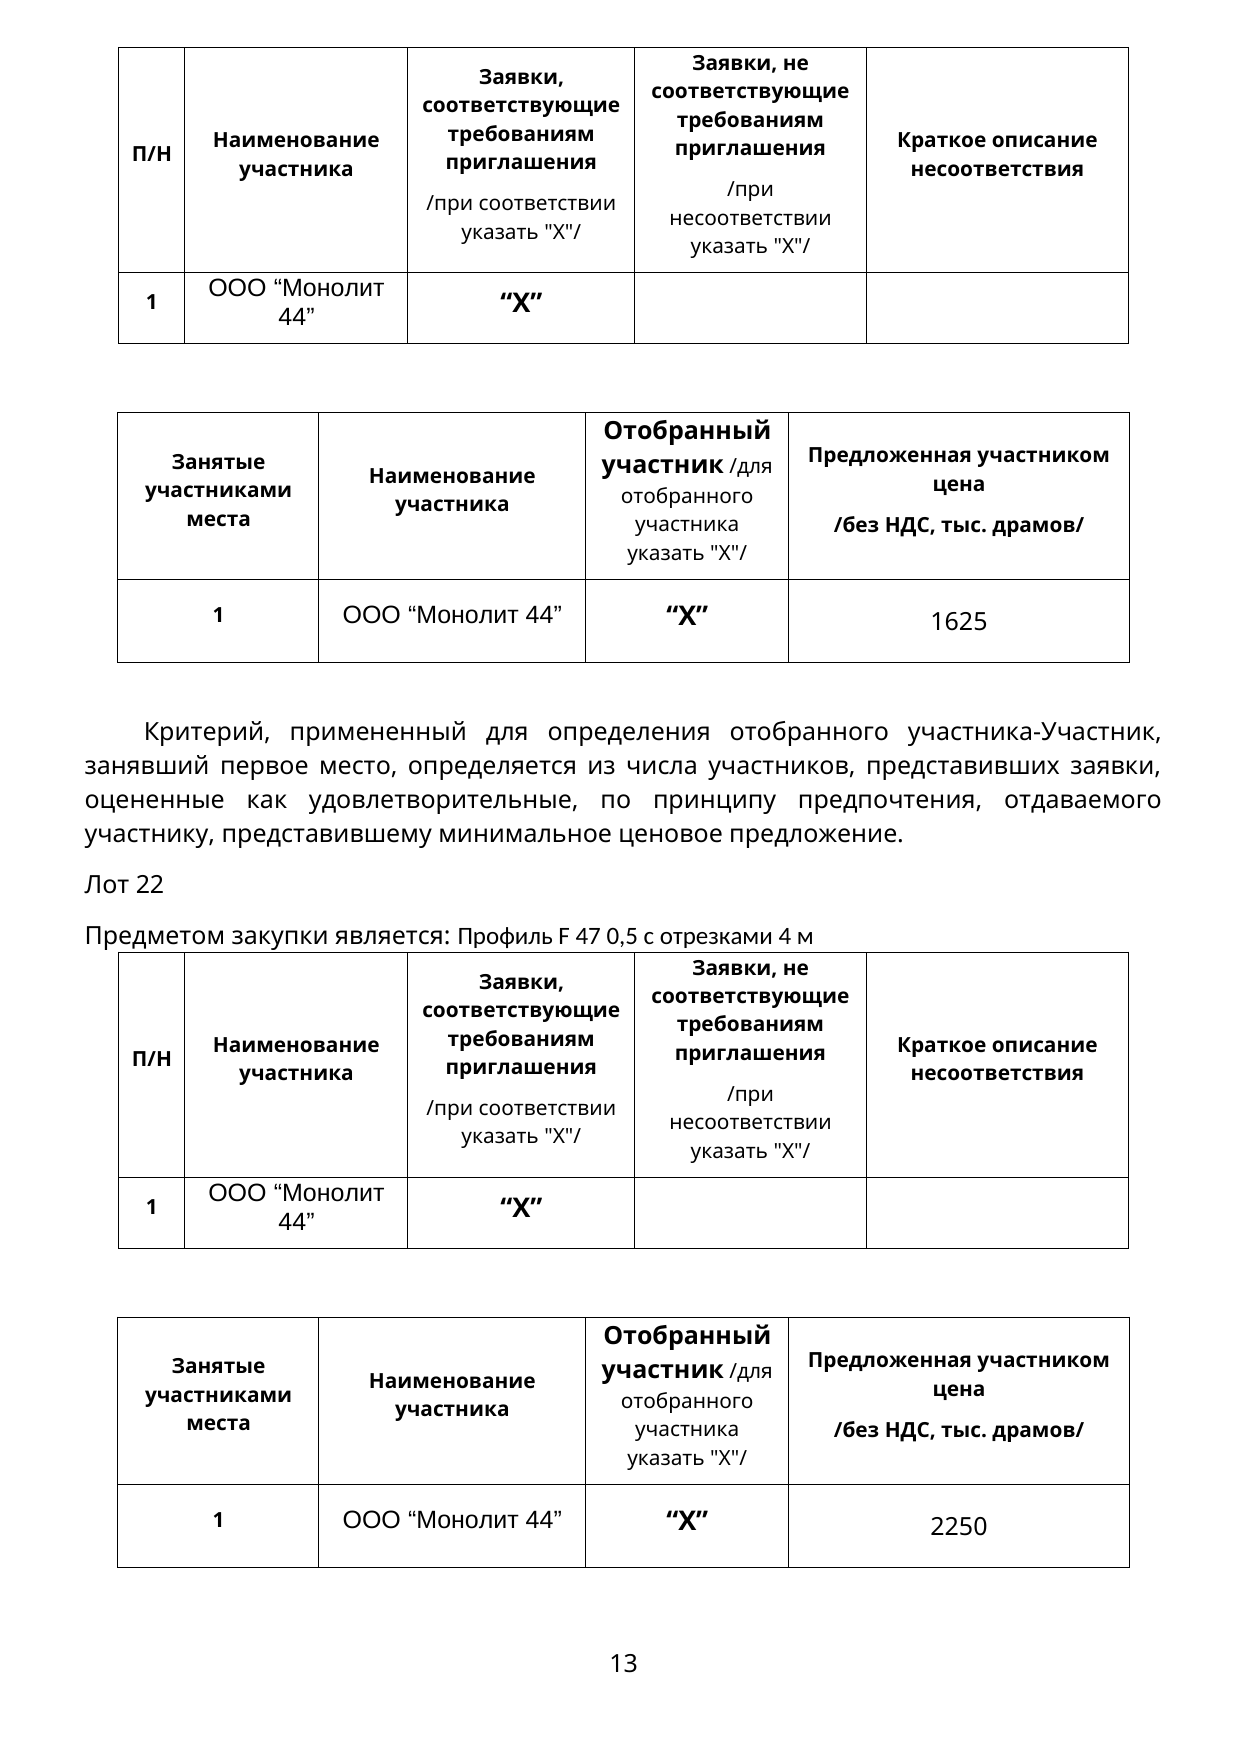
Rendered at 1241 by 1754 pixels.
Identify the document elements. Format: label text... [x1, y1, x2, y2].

table_header Занятые участниками места [118, 413, 318, 579]
table_cell 1 [119, 273, 184, 343]
table_header Занятые участниками места [118, 1318, 318, 1483]
text Критерий, примененный для определения отобранного участника-Участник, занявший первое место, определяется из числа участников, представивших заявки, оцененные как удовлетворительные, по принципу предпочтения, отдаваемого участнику, представившему минимальное ценовое предложение. [84, 714, 1162, 850]
table_header Заявки, не соответствующие требованиям приглашения /при несоответствии указать "X"/ [635, 48, 866, 272]
table_cell “X” [408, 1178, 634, 1248]
table_header Наименование участника [185, 48, 407, 272]
table_header Предложенная участником цена /без НДС, тыс. драмов/ [789, 413, 1129, 579]
table_cell 1 [119, 1178, 184, 1248]
table_header П/Н [119, 953, 184, 1177]
table_header Наименование участника [319, 1318, 585, 1483]
table_cell [867, 273, 1128, 343]
table_header Наименование участника [319, 413, 585, 579]
table_cell [635, 1178, 866, 1248]
table_header Отобранный участник /для отобранного участника указать "X"/ [586, 1318, 788, 1483]
table_cell “X” [408, 273, 634, 343]
table_cell 1625 [789, 580, 1129, 662]
table_header П/Н [119, 48, 184, 272]
table_header Заявки, соответствующие требованиям приглашения /при соответствии указать "X"/ [408, 953, 634, 1177]
table_cell [635, 273, 866, 343]
table_cell ООО “Монолит 44” [319, 1485, 585, 1567]
table_header Заявки, не соответствующие требованиям приглашения /при несоответствии указать "X"/ [635, 953, 866, 1177]
table_cell 1 [118, 1485, 318, 1567]
table_header Отобранный участник /для отобранного участника указать "X"/ [586, 413, 788, 579]
text Предметом закупки является: Профиль F 47 0,5 с отрезками 4 м [84, 918, 1162, 952]
table_header Краткое описание несоответствия [867, 953, 1128, 1177]
table_cell “X” [586, 580, 788, 662]
table_cell [867, 1178, 1128, 1248]
table_cell “X” [586, 1485, 788, 1567]
table_cell ООО “Монолит 44” [319, 580, 585, 662]
table_cell ООО “Монолит 44” [185, 273, 407, 343]
table_header Предложенная участником цена /без НДС, тыс. драмов/ [789, 1318, 1129, 1483]
table_header Наименование участника [185, 953, 407, 1177]
table_header Краткое описание несоответствия [867, 48, 1128, 272]
text Лот 22 [84, 867, 1162, 901]
table_cell 1 [118, 580, 318, 662]
table_cell ООО “Монолит 44” [185, 1178, 407, 1248]
table_header Заявки, соответствующие требованиям приглашения /при соответствии указать "X"/ [408, 48, 634, 272]
table_cell 2250 [789, 1485, 1129, 1567]
